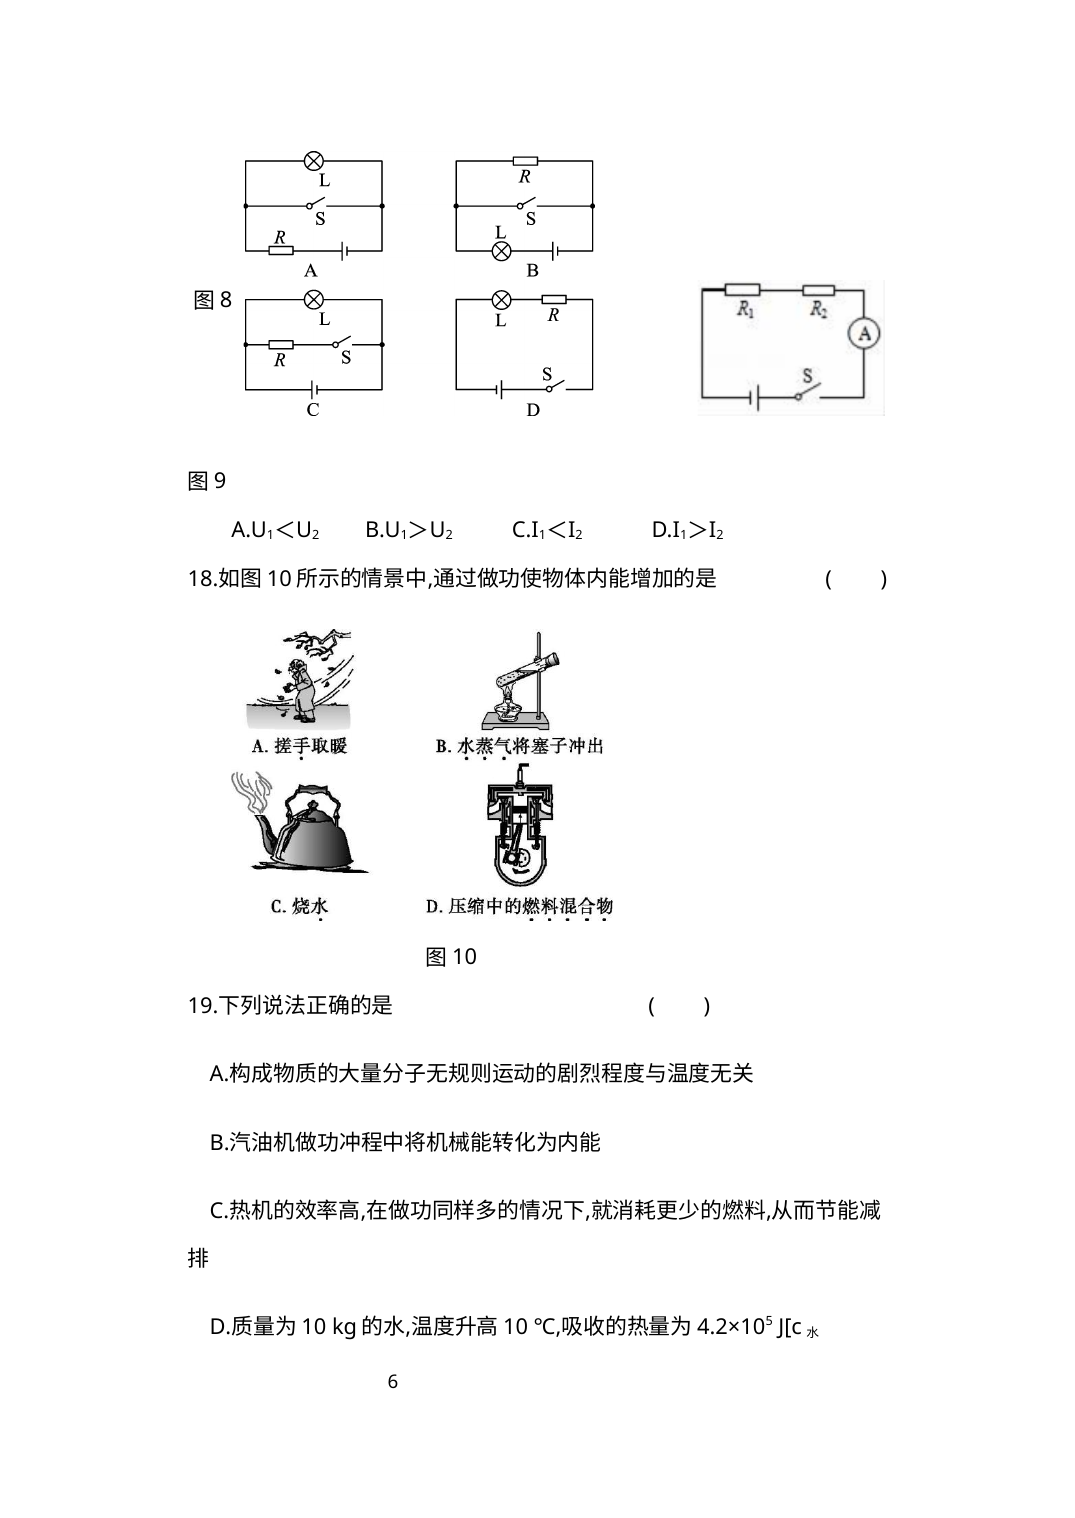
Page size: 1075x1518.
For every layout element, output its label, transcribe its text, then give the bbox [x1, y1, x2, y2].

text B.汽油机做功冲程中将机械能转化为内能 [187, 1125, 887, 1157]
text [187, 1309, 887, 1341]
picture [231, 629, 613, 921]
text 图10 [187, 939, 887, 972]
text A.构成物质的大量分子无规则运动的剧烈程度与温度无关 [187, 1056, 887, 1088]
text 18.如图10所示的情景中,通过做功使物体内能增加的是 ( ) [187, 561, 887, 592]
picture [243, 151, 595, 416]
text 19.下列说法正确的是 ( ) [187, 988, 887, 1020]
picture [697, 280, 885, 416]
text A.U1＜U2 B.U1＞U2 C.I1＜I2 D.I1＞I2 [187, 512, 887, 545]
text C.热机的效率高,在做功同样多的情况下,就消耗更少的燃料,从而节能减排 [187, 1193, 887, 1273]
